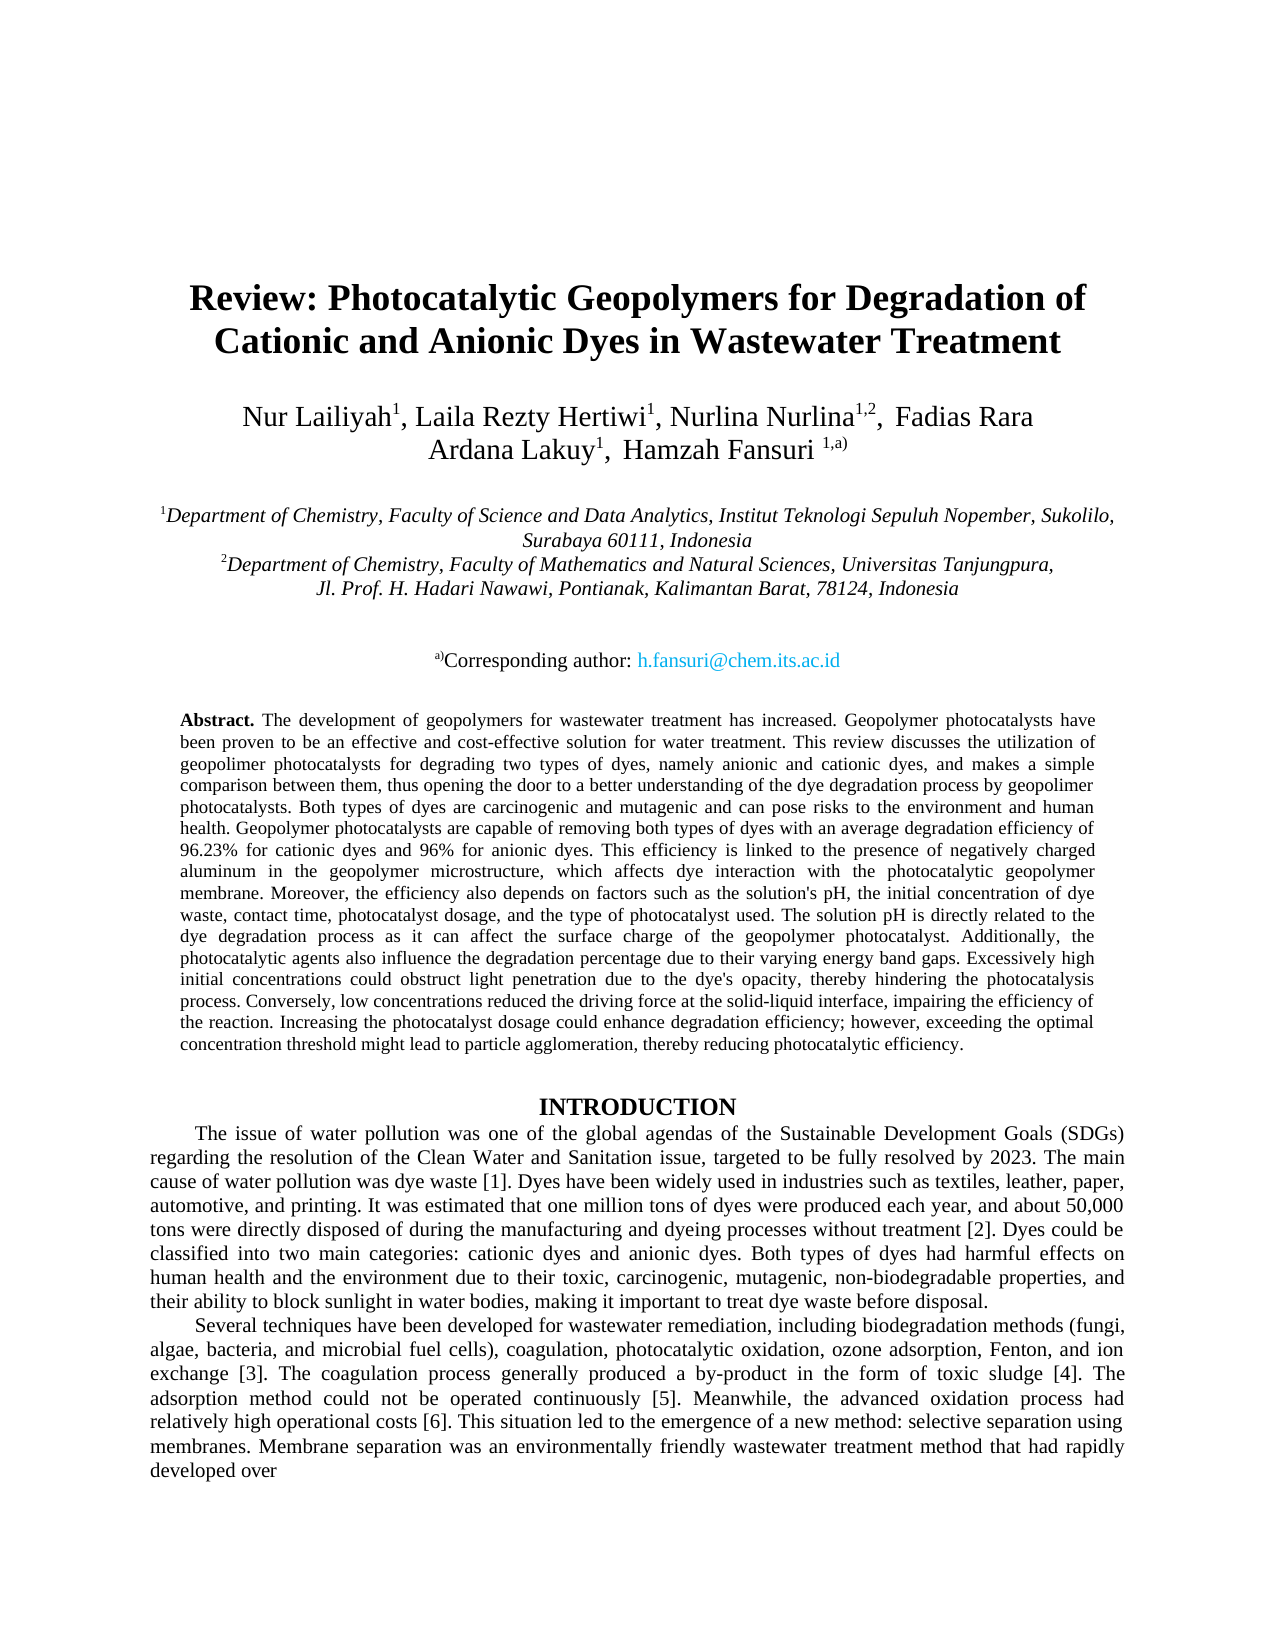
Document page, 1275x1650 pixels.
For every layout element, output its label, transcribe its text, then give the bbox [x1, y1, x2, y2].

text Abstract. The development of geopolymers for wastewater treatment has increased. Geopolymer photocatalysts have been proven to be an effective and cost-effective solution for water treatment. This review discusses the utilization of geopolimer photocatalysts for degrading two types of dyes, namely anionic and cationic dyes, and makes a simple comparison between them, thus opening the door to a better understanding of the dye degradation process by geopolimer photocatalysts. Both types of dyes are carcinogenic and mutagenic and can pose risks to the environment and human health. Geopolymer photocatalysts are capable of removing both types of dyes with an average degradation efficiency of 96.23% for cationic dyes and 96% for anionic dyes. This efficiency is linked to the presence of negatively charged aluminum in the geopolymer microstructure, which affects dye interaction with the photocatalytic geopolymer membrane. Moreover, the efficiency also depends on factors such as the solution's pH, the initial concentration of dye waste, contact time, photocatalyst dosage, and the type of photocatalyst used. The solution pH is directly related to the dye degradation process as it can affect the surface charge of the geopolymer photocatalyst. Additionally, the photocatalytic agents also influence the degradation percentage due to their varying energy band gaps. Excessively high initial concentrations could obstruct light penetration due to the dye's opacity, thereby hindering the photocatalysis process. Conversely, low concentrations reduced the driving force at the solid-liquid interface, impairing the efficiency of the reaction. Increasing the photocatalyst dosage could enhance degradation efficiency; however, exceeding the optimal concentration threshold might lead to particle agglomeration, thereby reducing photocatalytic efficiency. [180, 709, 1096, 1054]
text Several techniques have been developed for wastewater remediation, including biodegradation methods (fungi, algae, bacteria, and microbial fuel cells), coagulation, photocatalytic oxidation, ozone adsorption, Fenton, and ion exchange [3]. The coagulation process generally produced a by-product in the form of toxic sludge [4]. The adsorption method could not be operated continuously [5]. Meanwhile, the advanced oxidation process had relatively high operational costs [6]. This situation led to the emergence of a new method: selective separation using membranes. Membrane separation was an environmentally friendly wastewater treatment method that had rapidly developed over [150, 1313, 1125, 1482]
text Nur Lailiyah1, Laila Rezty Hertiwi1, Nurlina Nurlina1,2, Fadias Rara Ardana Lakuy1, Hamzah Fansuri 1,a) [201, 399, 1075, 466]
text 1Department of Chemistry, Faculty of Science and Data Analytics, Institut Teknologi Sepuluh Nopember, Sukolilo, Surabaya 60111, Indonesia [126, 503, 1149, 552]
picture [638, 653, 644, 665]
text Jl. Prof. H. Hadari Nawawi, Pontianak, Kalimantan Barat, 78124, Indonesia [126, 576, 1149, 600]
title Review: Photocatalytic Geopolymers for Degradation of Cationic and Anionic Dyes in Wastewater Treatment [126, 275, 1149, 361]
picture [713, 653, 727, 657]
picture [668, 657, 675, 665]
text 2Department of Chemistry, Faculty of Mathematics and Natural Sciences, Universitas Tanjungpura, [126, 552, 1149, 576]
picture [696, 657, 703, 665]
subtitle INTRODUCTION [126, 1092, 1149, 1121]
text a)Corresponding author: h.fansuri@chem.its.ac.id [126, 648, 1149, 672]
text The issue of water pollution was one of the global agendas of the Sustainable Development Goals (SDGs) regarding the resolution of the Clean Water and Sanitation issue, targeted to be fully resolved by 2023. The main cause of water pollution was dye waste [1]. Dyes have been widely used in industries such as textiles, leather, paper, automotive, and printing. It was estimated that one million tons of dyes were produced each year, and about 50,000 tons were directly disposed of during the manufacturing and dyeing processes without treatment [2]. Dyes could be classified into two main categories: cationic dyes and anionic dyes. Both types of dyes had harmful effects on human health and the environment due to their toxic, carcinogenic, mutagenic, non-biodegradable properties, and their ability to block sunlight in water bodies, making it important to treat dye waste before disposal. [150, 1121, 1126, 1313]
